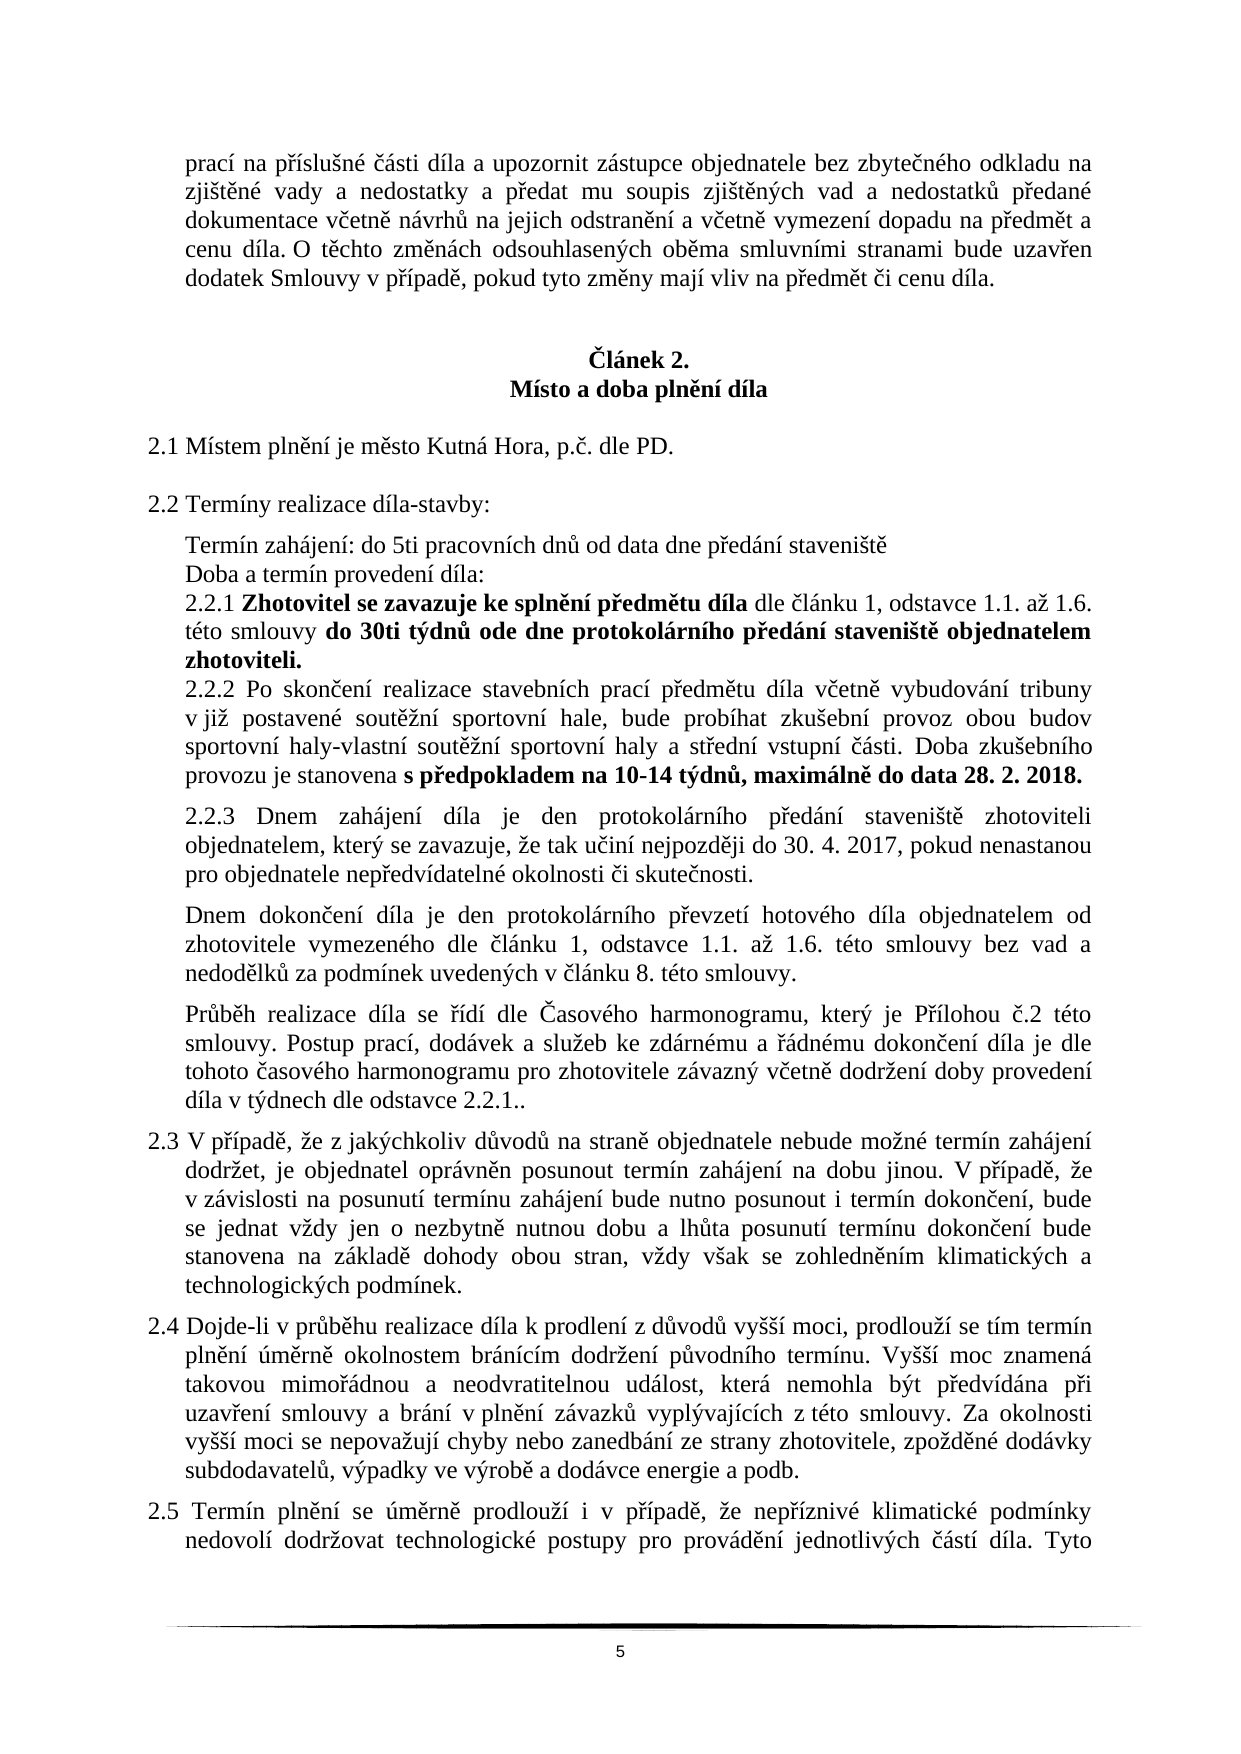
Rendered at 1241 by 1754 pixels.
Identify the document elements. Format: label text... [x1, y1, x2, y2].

text Termín zahájení: do 5ti pracovních dnů od data dne předání staveniště [148, 530, 1093, 559]
text Článek 2. [185, 345, 1093, 374]
text 2.3 V případě, že z jakýchkoliv důvodů na straně objednatele nebude možné termín zahájení dodržet, je objednatel oprávněn posunout termín zahájení na dobu jinou. V případě, že v závislosti na posunutí termínu zahájení bude nutno posunout i termín dokončení, bude se jednat vždy jen o nezbytně nutnou dobu a lhůta posunutí termínu dokončení bude stanovena na základě dohody obou stran, vždy však se zohledněním klimatických a technologických podmínek. [148, 1126, 1093, 1299]
text 2.2 Termíny realizace díla-stavby: [148, 489, 1093, 518]
text 2.2.2 Po skončení realizace stavebních prací předmětu díla včetně vybudování tribuny v již postavené soutěžní sportovní hale, bude probíhat zkušební provoz obou budov sportovní haly-vlastní soutěžní sportovní haly a střední vstupní části. Doba zkušebního provozu je stanovena s předpokladem na 10-14 týdnů, maximálně do data 28. 2. 2018. [185, 674, 1093, 789]
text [148, 1496, 1093, 1554]
text 2.1 Místem plnění je město Kutná Hora, p.č. dle PD. [148, 431, 1093, 460]
text 2.4 Dojde-li v průběhu realizace díla k prodlení z důvodů vyšší moci, prodlouží se tím termín plnění úměrně okolnostem bránícím dodržení původního termínu. Vyšší moc znamená takovou mimořádnou a neodvratitelnou událost, která nemohla být předvídána při uzavření smlouvy a brání v plnění závazků vyplývajících z této smlouvy. Za okolnosti vyšší moci se nepovažují chyby nebo zanedbání ze strany zhotovitele, zpožděné dodávky subdodavatelů, výpadky ve výrobě a dodávce energie a podb. [148, 1311, 1093, 1484]
picture [166, 1622, 1142, 1631]
text Doba a termín provedení díla: [185, 559, 1093, 588]
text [148, 148, 1093, 291]
text Dnem dokončení díla je den protokolárního převzetí hotového díla objednatelem od zhotovitele vymezeného dle článku 1, odstavce 1.1. až 1.6. této smlouvy bez vad a nedodělků za podmínek uvedených v článku 8. této smlouvy. [148, 900, 1093, 986]
text 2.2.3 Dnem zahájení díla je den protokolárního předání staveniště zhotoviteli objednatelem, který se zavazuje, že tak učiní nejpozději do 30. 4. 2017, pokud nenastanou pro objednatele nepředvídatelné okolnosti či skutečnosti. [148, 801, 1093, 888]
text 2.2.1 Zhotovitel se zavazuje ke splnění předmětu díla dle článku 1, odstavce 1.1. až 1.6. této smlouvy do 30ti týdnů ode dne protokolárního předání staveniště objednatelem zhotoviteli. [185, 588, 1093, 674]
text Průběh realizace díla se řídí dle Časového harmonogramu, který je Přílohou č.2 této smlouvy. Postup prací, dodávek a služeb ke zdárnému a řádnému dokončení díla je dle tohoto časového harmonogramu pro zhotovitele závazný včetně dodržení doby provedení díla v týdnech dle odstavce 2.2.1.. [148, 999, 1093, 1114]
text Místo a doba plnění díla [185, 374, 1093, 403]
